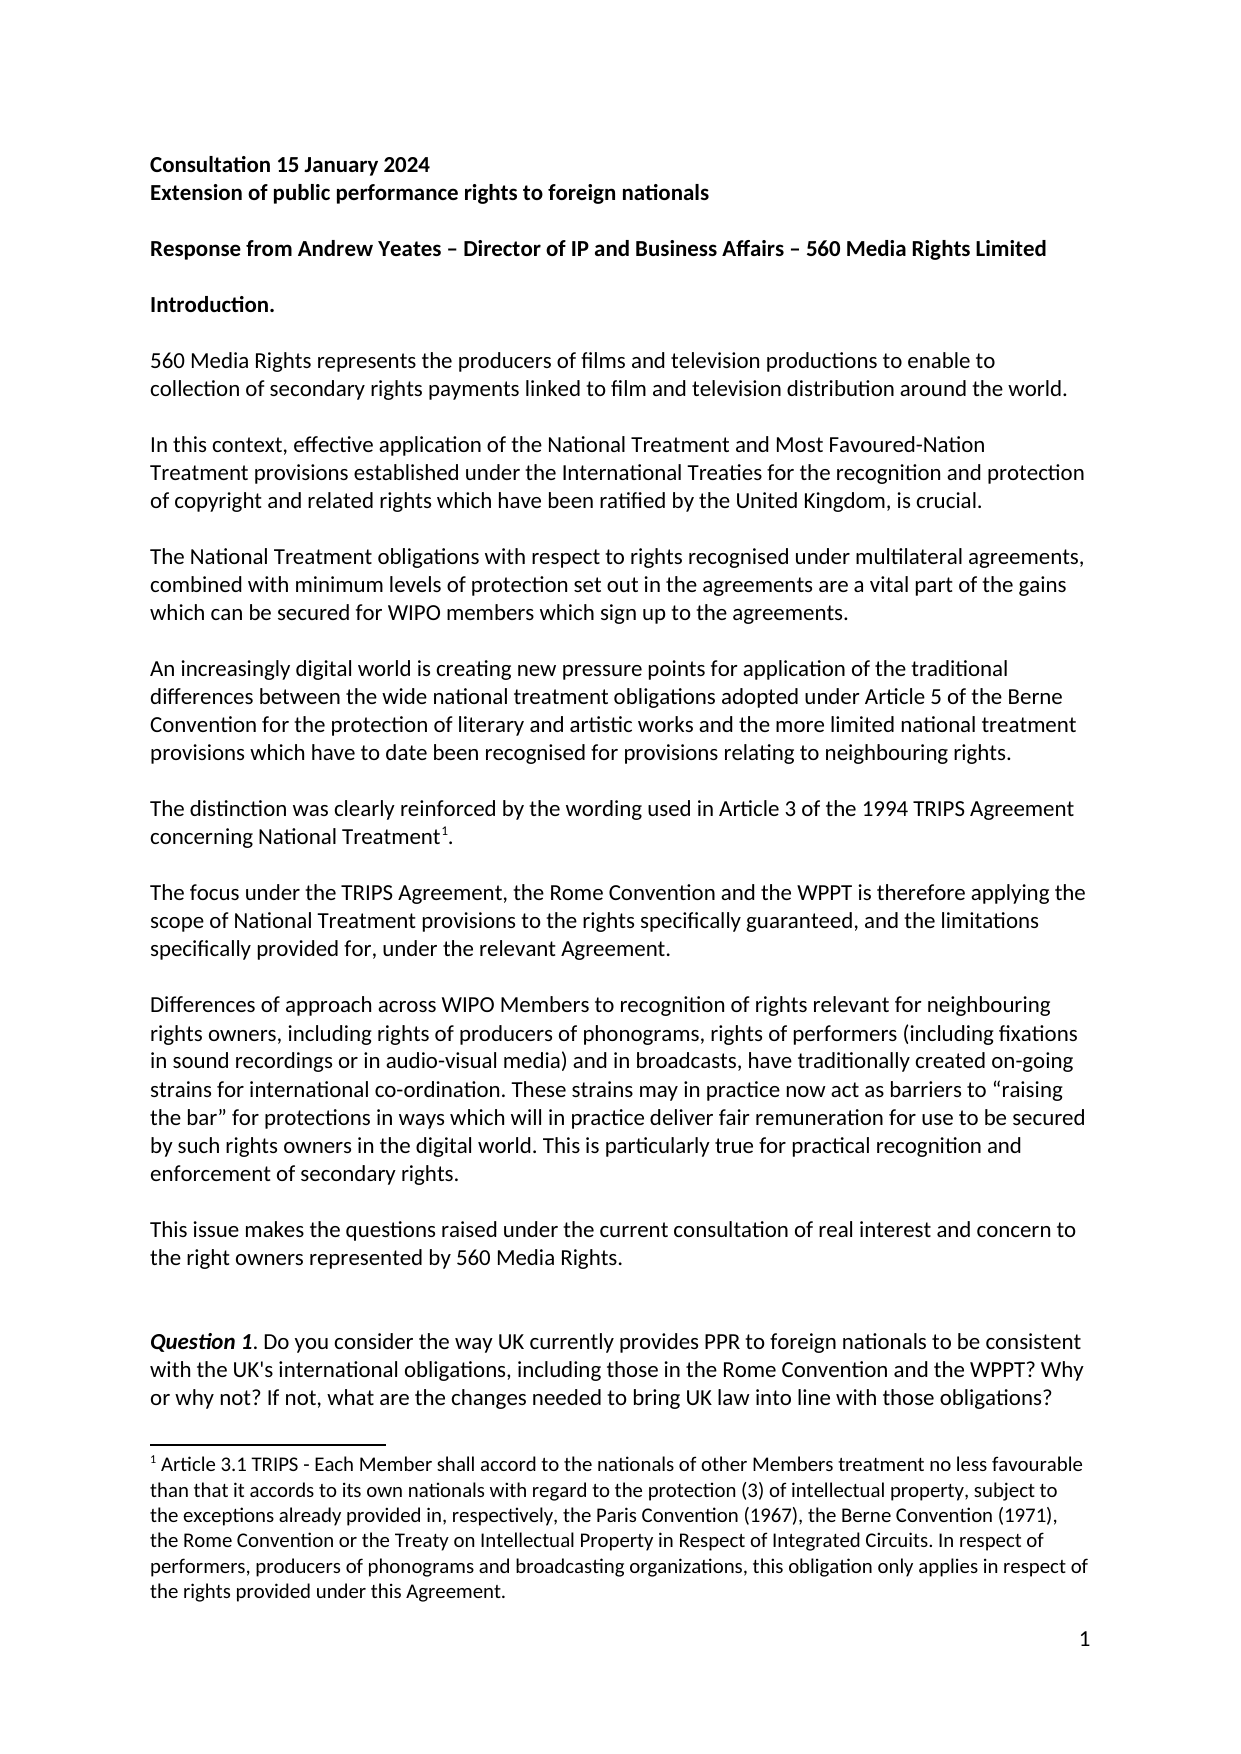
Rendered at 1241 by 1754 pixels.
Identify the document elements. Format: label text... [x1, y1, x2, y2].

text 560 Media Rights represents the producers of films and television productions to enable to collection of secondary rights payments linked to film and television distribution around the world. [150, 346, 1090, 402]
text The focus under the TRIPS Agreement, the Rome Convention and the WPPT is therefore applying the scope of National Treatment provisions to the rights specifically guaranteed, and the limitations specifically provided for, under the relevant Agreement. [150, 878, 1090, 963]
text This issue makes the questions raised under the current consultation of real interest and concern to the right owners represented by 560 Media Rights. [150, 1215, 1090, 1271]
text Response from Andrew Yeates – Director of IP and Business Affairs – 560 Media Rights Limited [150, 234, 1090, 262]
text The National Treatment obligations with respect to rights recognised under multilateral agreements, combined with minimum levels of protection set out in the agreements are a vital part of the gains which can be secured for WIPO members which sign up to the agreements. [150, 542, 1090, 626]
text Consultation 15 January 2024 [150, 150, 1090, 178]
text Introduction. [150, 290, 1090, 318]
text In this context, effective application of the National Treatment and Most Favoured-Nation Treatment provisions established under the International Treaties for the recognition and protection of copyright and related rights which have been ratified by the United Kingdom, is crucial. [150, 430, 1090, 514]
text Extension of public performance rights to foreign nationals [150, 178, 1090, 206]
text Differences of approach across WIPO Members to recognition of rights relevant for neighbouring rights owners, including rights of producers of phonograms, rights of performers (including fixations in sound recordings or in audio-visual media) and in broadcasts, have traditionally created on-going strains for international co-ordination. These strains may in practice now act as barriers to “raising the bar” for protections in ways which will in practice deliver fair remuneration for use to be secured by such rights owners in the digital world. This is particularly true for practical recognition and enforcement of secondary rights. [150, 991, 1090, 1187]
text The distinction was clearly reinforced by the wording used in Article 3 of the 1994 TRIPS Agreement concerning National Treatment. [150, 794, 1090, 851]
text Question 1. Do you consider the way UK currently provides PPR to foreign nationals to be consistent with the UK's international obligations, including those in the Rome Convention and the WPPT? Why or why not? If not, what are the changes needed to bring UK law into line with those obligations? [150, 1327, 1090, 1411]
text An increasingly digital world is creating new pressure points for application of the traditional differences between the wide national treatment obligations adopted under Article 5 of the Berne Convention for the protection of literary and artistic works and the more limited national treatment provisions which have to date been recognised for provisions relating to neighbouring rights. [150, 654, 1090, 766]
